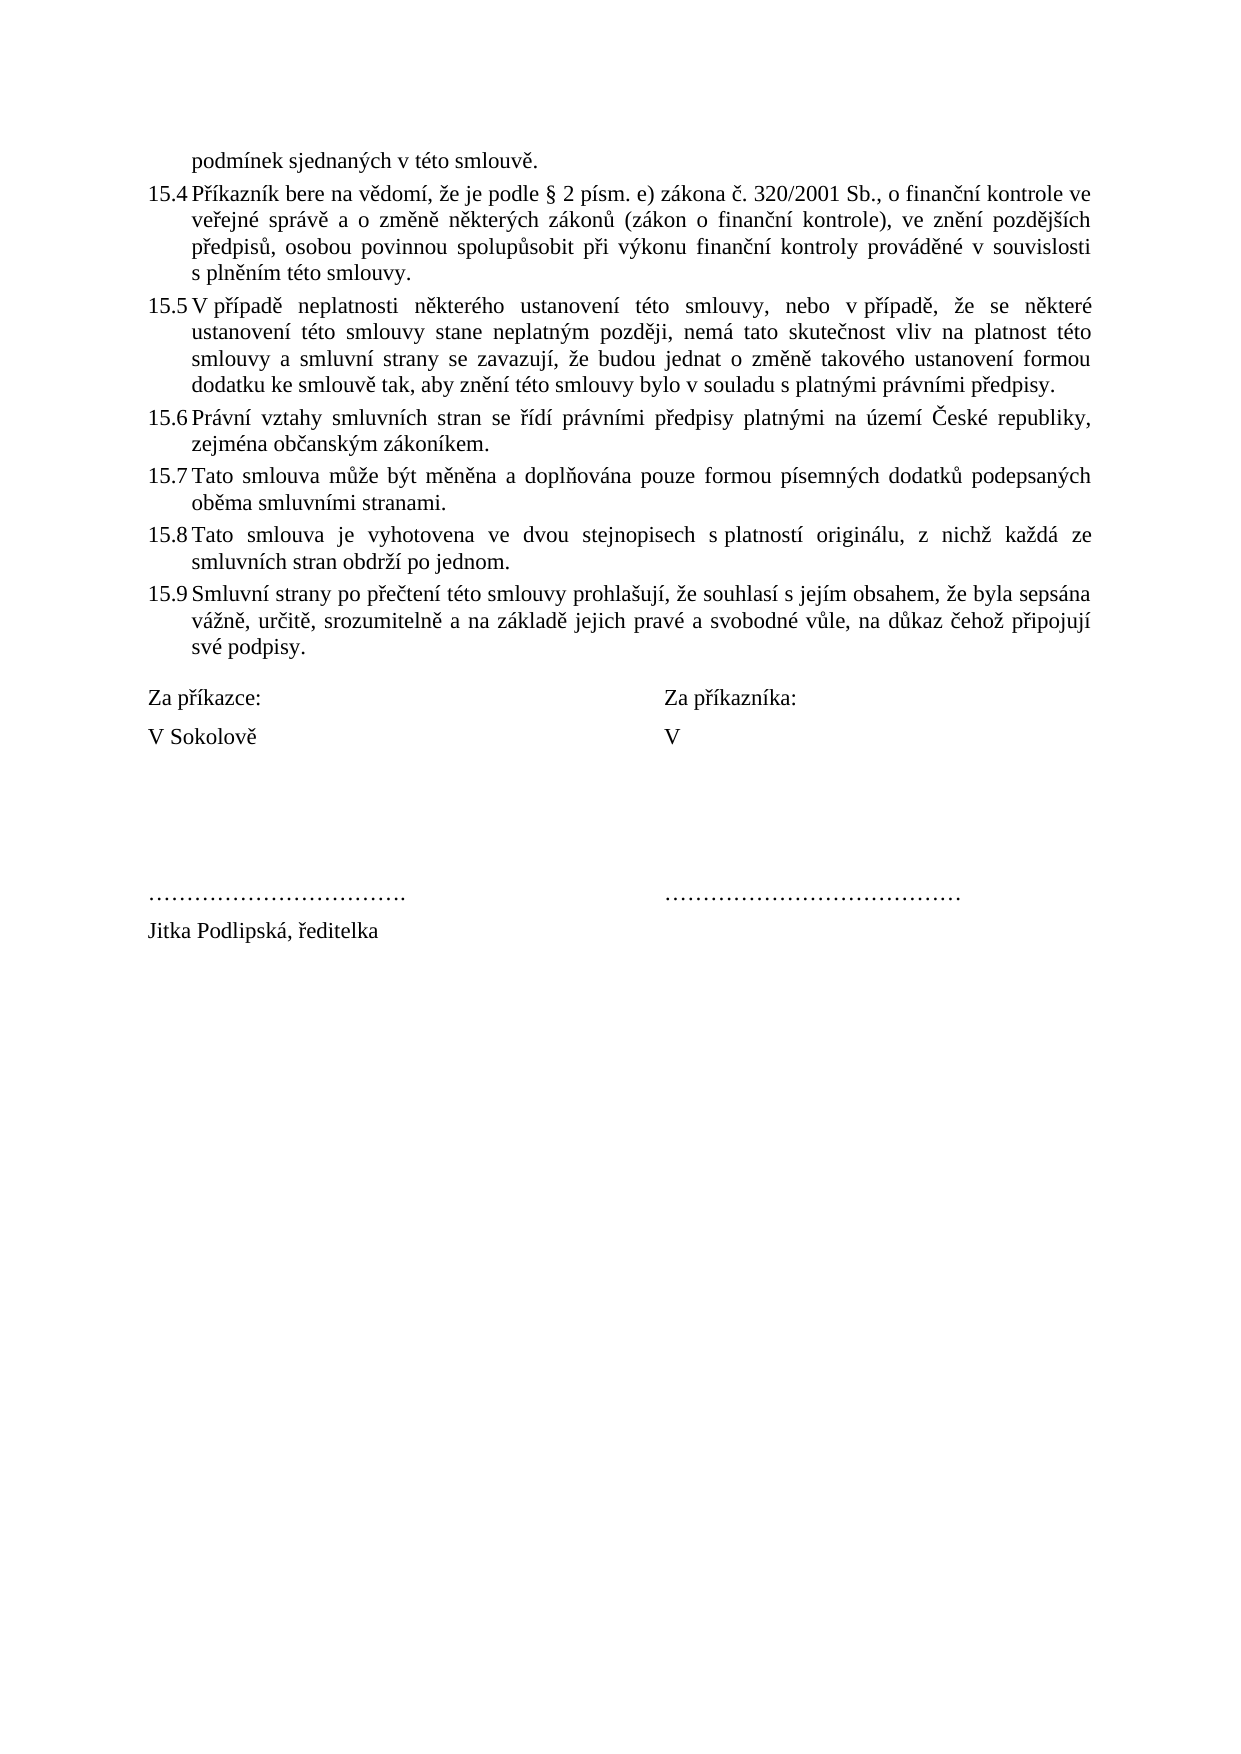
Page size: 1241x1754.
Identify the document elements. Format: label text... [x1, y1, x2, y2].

text Jitka Podlipská, ředitelka [148, 918, 1093, 944]
list V případě neplatnosti některého ustanovení této smlouvy, nebo v případě, že se některé ustanovení této smlouvy stane neplatným později, nemá tato skutečnost vliv na platnost této smlouvy a smluvní strany se zavazují, že budou jednat o změně takového ustanovení formou dodatku ke smlouvě tak, aby znění této smlouvy bylo v souladu s platnými právními předpisy. [148, 292, 1093, 397]
text ……………………………. ………………………………… [148, 879, 1093, 905]
list Tato smlouva může být měněna a doplňována pouze formou písemných dodatků podepsaných oběma smluvními stranami. [148, 462, 1093, 515]
text V Sokolově V [148, 723, 1093, 750]
list Smluvní strany po přečtení této smlouvy prohlašují, že souhlasí s jejím obsahem, že byla sepsána vážně, určitě, srozumitelně a na základě jejich pravé a svobodné vůle, na důkaz čehož připojují své podpisy. [148, 580, 1093, 659]
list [148, 148, 1093, 174]
list Příkazník bere na vědomí, že je podle § 2 písm. e) zákona č. 320/2001 Sb., o finanční kontrole ve veřejné správě a o změně některých zákonů (zákon o finanční kontrole), ve znění pozdějších předpisů, osobou povinnou spolupůsobit při výkonu finanční kontroly prováděné v souvislosti s plněním této smlouvy. [148, 180, 1093, 286]
list Právní vztahy smluvních stran se řídí právními předpisy platnými na území České republiky, zejména občanským zákoníkem. [148, 403, 1093, 456]
text Za příkazce: Za příkazníka: [148, 684, 1093, 711]
list Tato smlouva je vyhotovena ve dvou stejnopisech s platností originálu, z nichž každá ze smluvních stran obdrží po jednom. [148, 521, 1093, 574]
